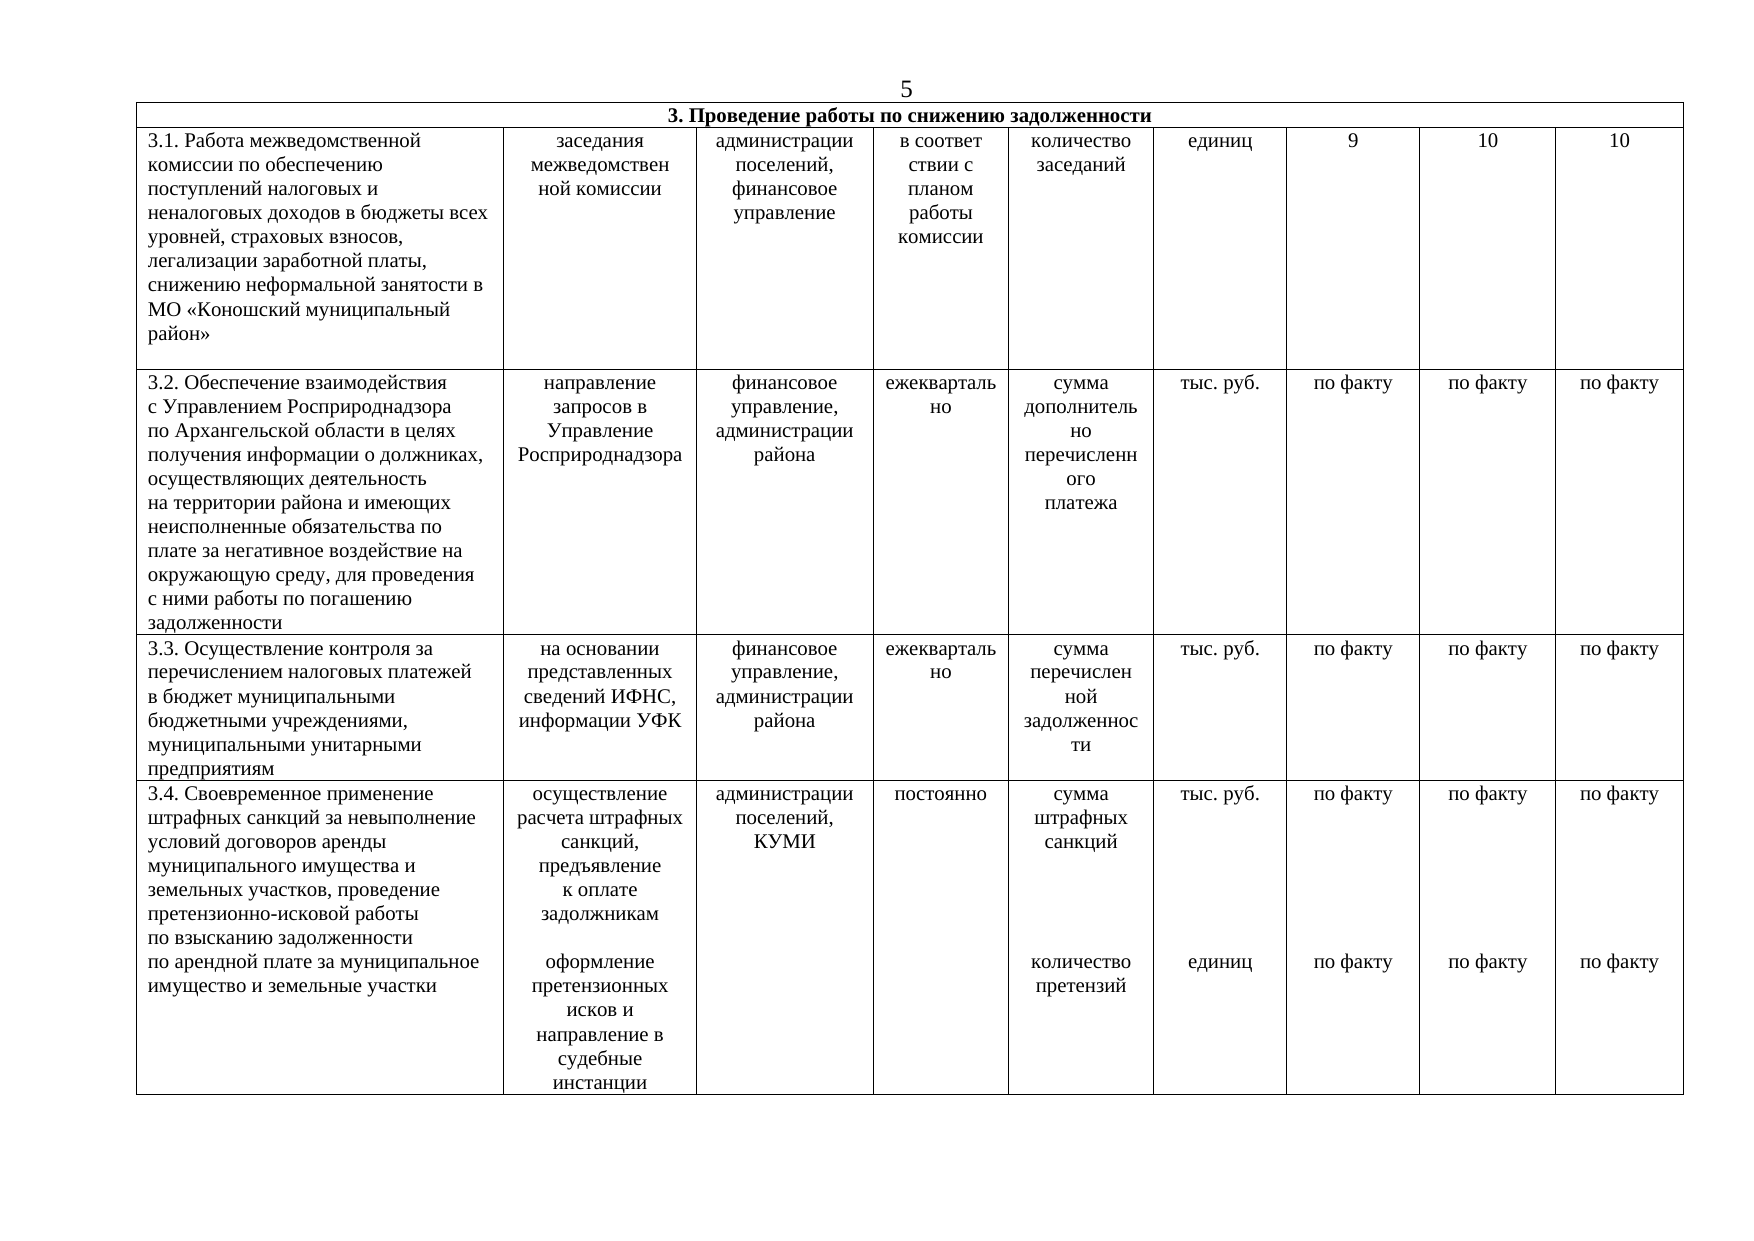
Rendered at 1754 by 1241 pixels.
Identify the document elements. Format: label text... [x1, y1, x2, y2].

table_cell тыс. руб. единиц [1154, 781, 1286, 1094]
table_cell администрации поселений, КУМИ [697, 781, 873, 1094]
table_cell по факту [1556, 370, 1683, 634]
table_cell количество заседаний [1009, 128, 1153, 369]
table_cell по факту [1420, 635, 1555, 780]
table_cell 3.1. Работа межведомственной комиссии по обеспечению поступлений налоговых и неналоговых доходов в бюджеты всех уровней, страховых взносов, легализации заработной платы, снижению неформальной занятости в МО «Коношский муниципальный район» [137, 128, 503, 369]
table_cell по факту [1287, 635, 1419, 780]
table_cell сумма дополнительно перечисленного платежа [1009, 370, 1153, 634]
table_cell сумма перечислен ной задолженности [1009, 635, 1153, 780]
table_cell на основании представленных сведений ИФНС, информации УФК [504, 635, 696, 780]
table_cell финансовое управление, администрации района [697, 635, 873, 780]
table_cell тыс. руб. [1154, 370, 1286, 634]
table_cell 3.2. Обеспечение взаимодействия с Управлением Росприроднадзора по Архангельской области в целях получения информации о должниках, осуществляющих деятельность на территории района и имеющих неисполненные обязательства по плате за негативное воздействие на окружающую среду, для проведения с ними работы по погашению задолженности [137, 370, 503, 634]
table_cell направление запросов в Управление Росприроднадзора [504, 370, 696, 634]
table_cell постоянно [874, 781, 1008, 1094]
table_cell администрации поселений, финансовое управление [697, 128, 873, 369]
table_cell ежеквартально [874, 370, 1008, 634]
table_cell 3.4. Своевременное применение штрафных санкций за невыполнение условий договоров аренды муниципального имущества и земельных участков, проведение претензионно-исковой работы по взысканию задолженности по арендной плате за муниципальное имущество и земельные участки [137, 781, 503, 1094]
table_cell по факту по факту [1556, 781, 1683, 1094]
table_cell 3.3. Осуществление контроля за перечислением налоговых платежей в бюджет муниципальными бюджетными учреждениями, муниципальными унитарными предприятиям [137, 635, 503, 780]
table_cell осуществление расчета штрафных санкций, предъявление к оплате задолжникам оформление претензионных исков и направление в судебные инстанции [504, 781, 696, 1094]
table_cell 10 [1556, 128, 1683, 369]
table_cell по факту [1420, 370, 1555, 634]
table_cell по факту по факту [1420, 781, 1555, 1094]
table_cell ежеквартально [874, 635, 1008, 780]
table_cell по факту по факту [1287, 781, 1419, 1094]
table_cell тыс. руб. [1154, 635, 1286, 780]
table_cell по факту [1287, 370, 1419, 634]
table_cell заседания межведомствен ной комиссии [504, 128, 696, 369]
table_cell финансовое управление, администрации района [697, 370, 873, 634]
table_cell единиц [1154, 128, 1286, 369]
table_cell 9 [1287, 128, 1419, 369]
table_cell сумма штрафных санкций количество претензий [1009, 781, 1153, 1094]
table_cell в соответ ствии с планом работы комиссии [874, 128, 1008, 369]
table_cell 10 [1420, 128, 1555, 369]
table_cell по факту [1556, 635, 1683, 780]
table_cell 3. Проведение работы по снижению задолженности [137, 103, 1683, 127]
